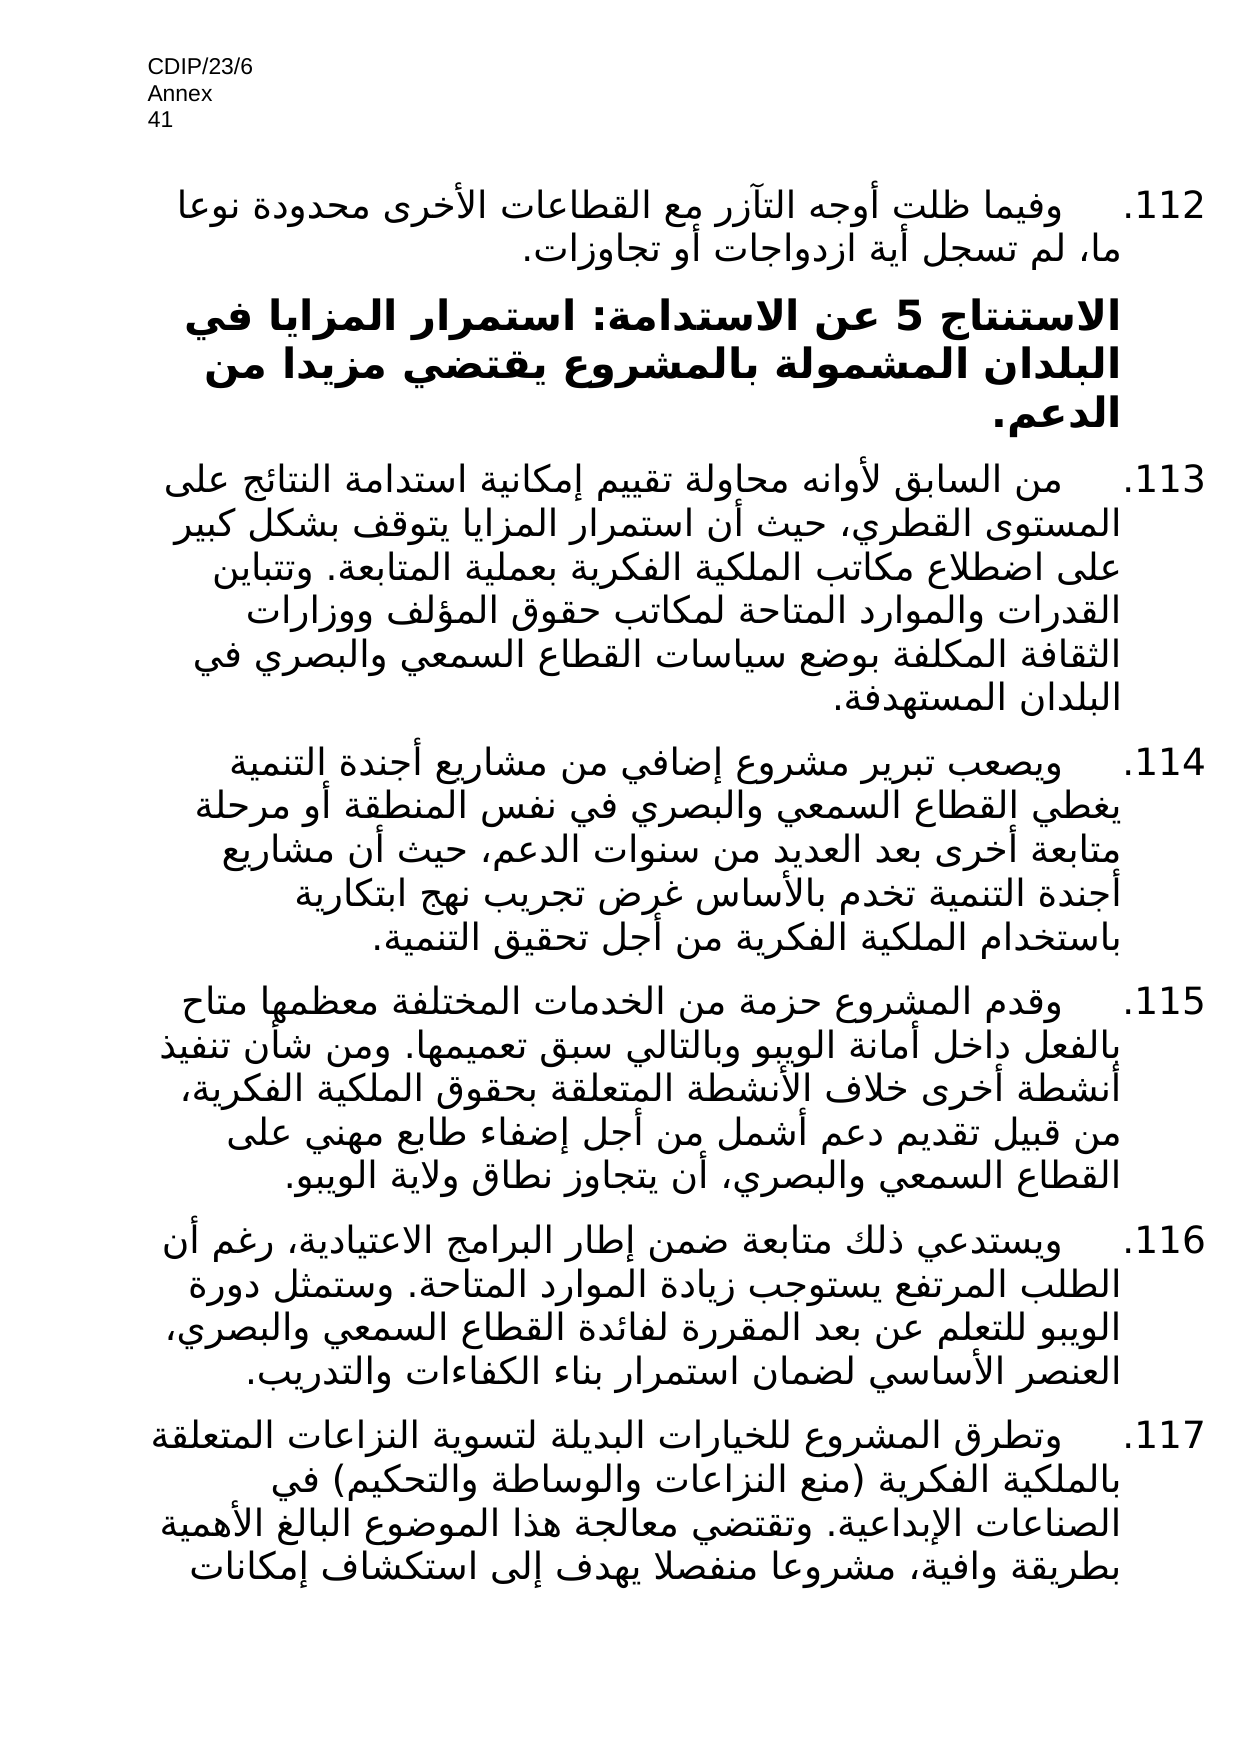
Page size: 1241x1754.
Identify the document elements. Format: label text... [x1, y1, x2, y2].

text وفيما ظلت أوجه التآزر مع القطاعات الأخرى محدودة نوعا ما، لم تسجل أية ازدواجات أو تجاوزات. [148, 183, 1122, 271]
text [148, 1414, 1122, 1589]
subtitle الاستنتاج 5 عن الاستدامة: استمرار المزايا في البلدان المشمولة بالمشروع يقتضي مزيدا من الدعم. [148, 291, 1122, 437]
text ويصعب تبرير مشروع إضافي من مشاريع أجندة التنمية يغطي القطاع السمعي والبصري في نفس المنطقة أو مرحلة متابعة أخرى بعد العديد من سنوات الدعم، حيث أن مشاريع أجندة التنمية تخدم بالأساس غرض تجريب نهج ابتكارية باستخدام الملكية الفكرية من أجل تحقيق التنمية. [148, 741, 1122, 959]
text وقدم المشروع حزمة من الخدمات المختلفة معظمها متاح بالفعل داخل أمانة الويبو وبالتالي سبق تعميمها. ومن شأن تنفيذ أنشطة أخرى خلاف الأنشطة المتعلقة بحقوق الملكية الفكرية، من قبيل تقديم دعم أشمل من أجل إضفاء طابع مهني على القطاع السمعي والبصري، أن يتجاوز نطاق ولاية الويبو. [148, 979, 1122, 1198]
text ويستدعي ذلك متابعة ضمن إطار البرامج الاعتيادية، رغم أن الطلب المرتفع يستوجب زيادة الموارد المتاحة. وستمثل دورة الويبو للتعلم عن بعد المقررة لفائدة القطاع السمعي والبصري، العنصر الأساسي لضمان استمرار بناء الكفاءات والتدريب. [148, 1219, 1122, 1393]
text من السابق لأوانه محاولة تقييم إمكانية استدامة النتائج على المستوى القطري، حيث أن استمرار المزايا يتوقف بشكل كبير على اضطلاع مكاتب الملكية الفكرية بعملية المتابعة. وتتباين القدرات والموارد المتاحة لمكاتب حقوق المؤلف ووزارات الثقافة المكلفة بوضع سياسات القطاع السمعي والبصري في البلدان المستهدفة. [148, 458, 1122, 720]
